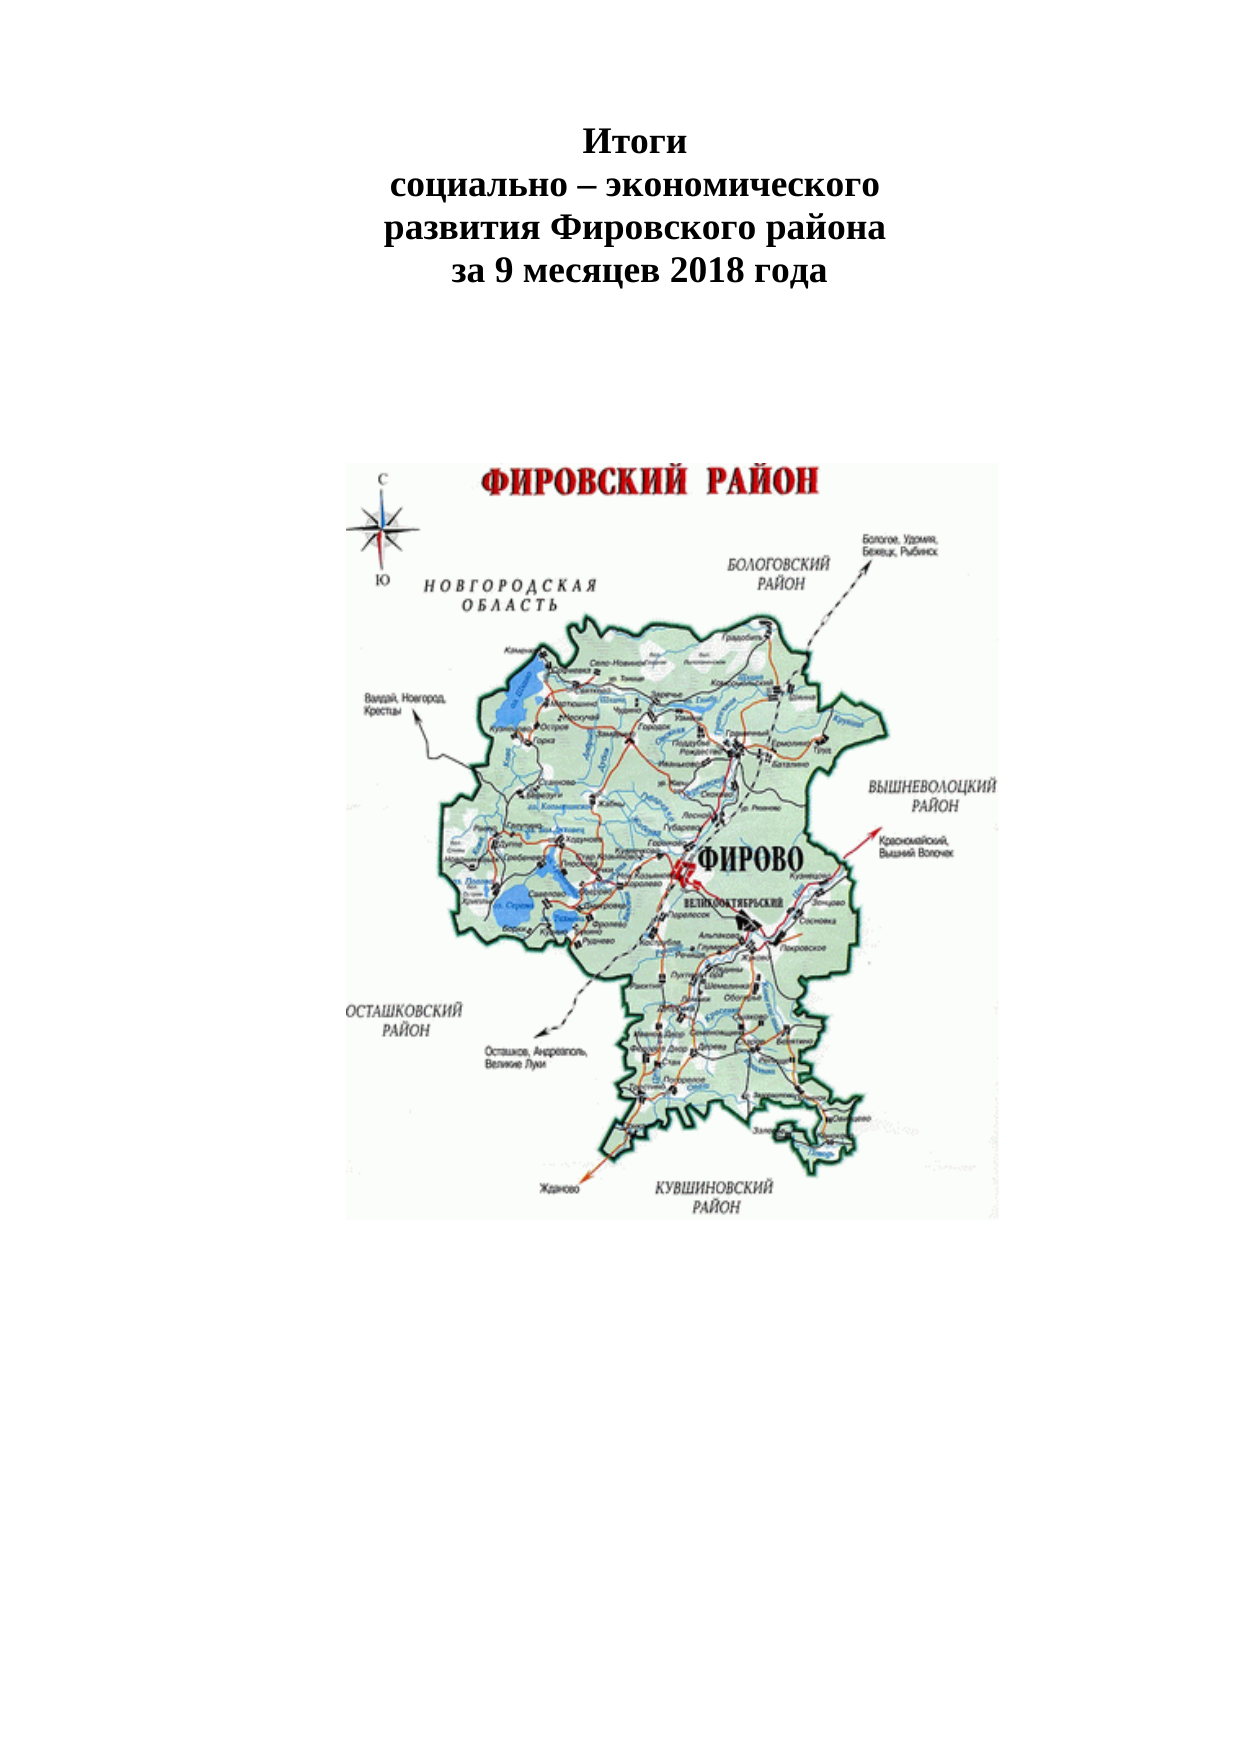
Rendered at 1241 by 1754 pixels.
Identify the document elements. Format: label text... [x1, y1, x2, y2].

text развития Фировского района [118, 204, 1152, 247]
text Итоги [118, 118, 1152, 161]
text за 9 месяцев 2018 года [118, 247, 1152, 291]
text социально – экономического [118, 161, 1152, 204]
picture [346, 463, 999, 1220]
